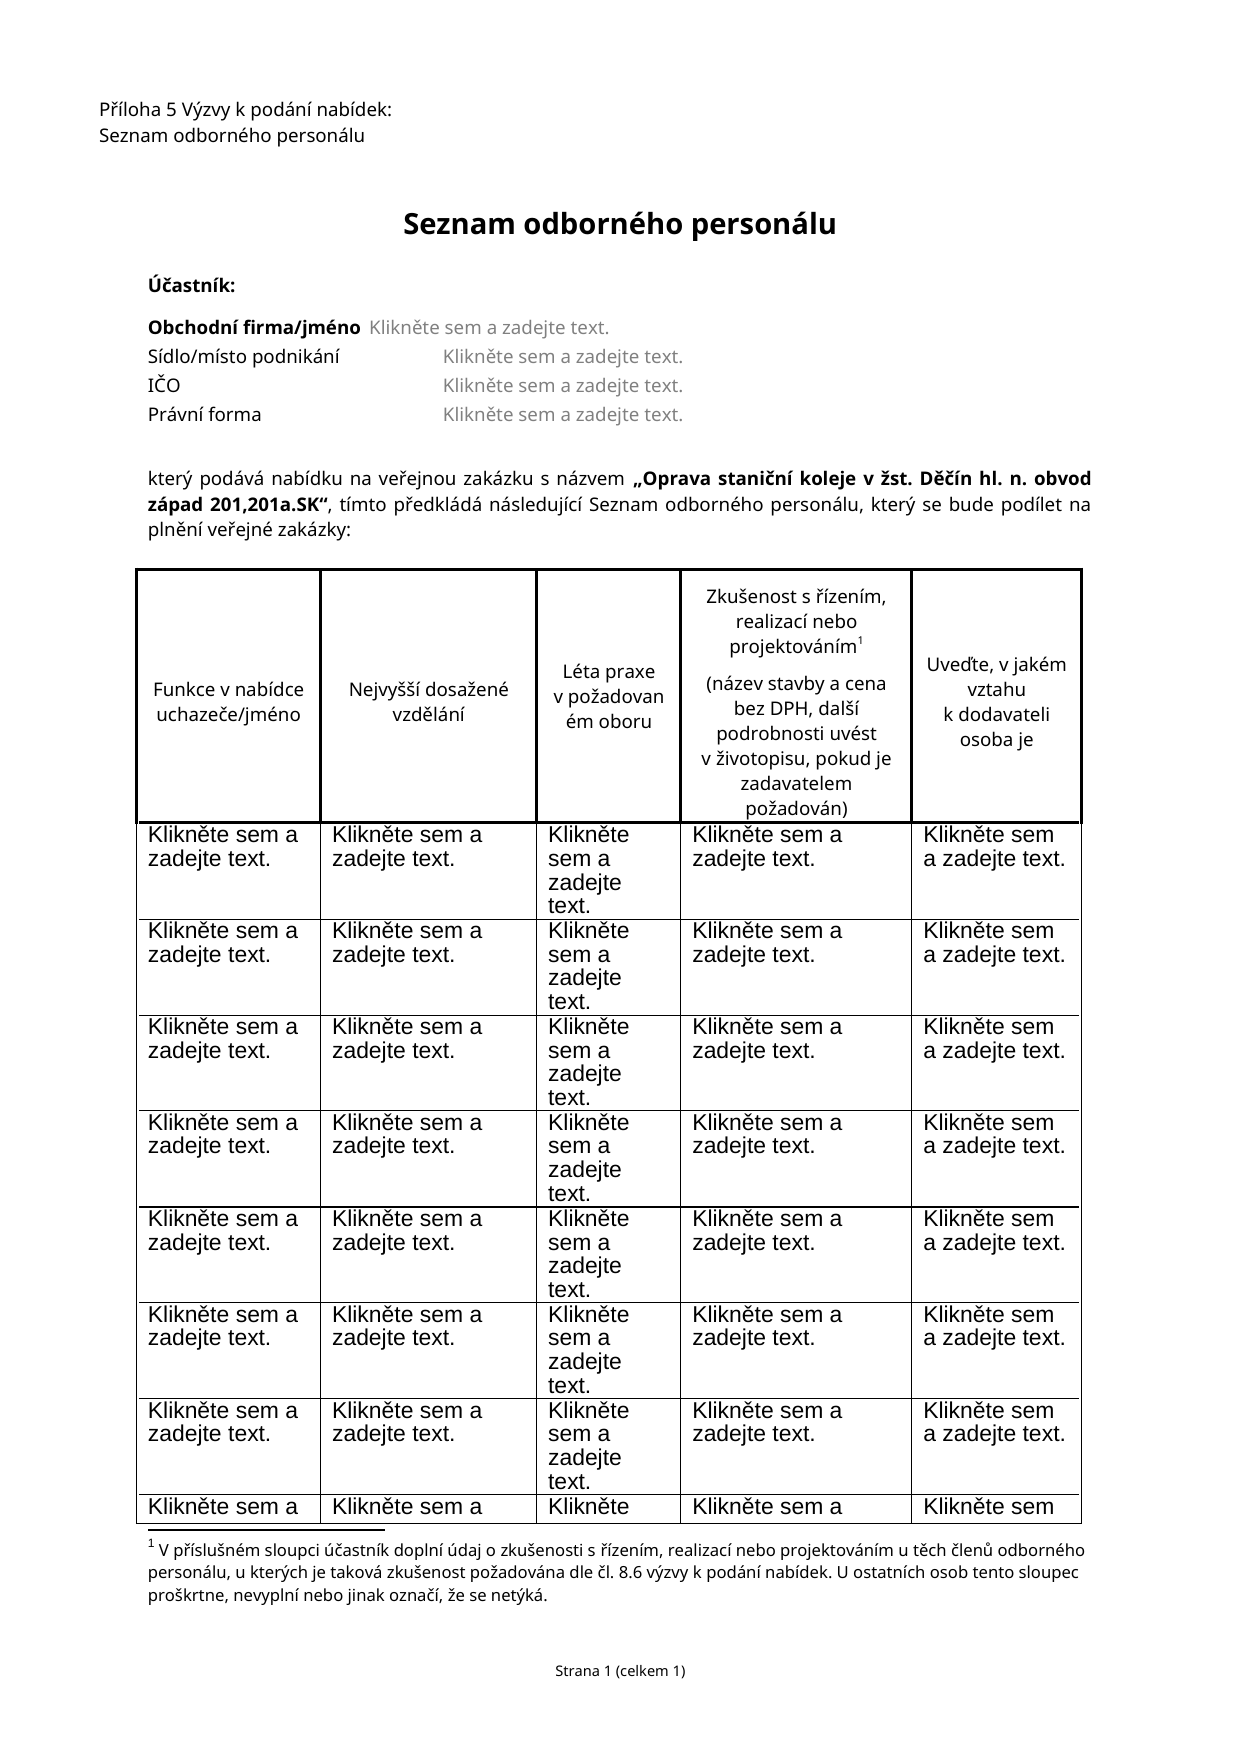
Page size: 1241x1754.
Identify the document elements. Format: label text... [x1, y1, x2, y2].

table_header Uveďte, v jakém vztahu k dodavateli osoba je [913, 571, 1080, 821]
text Obchodní firma/jméno [148, 311, 1093, 340]
text IČO [148, 369, 1093, 398]
text Účastník: [148, 268, 1093, 299]
table_header Léta praxe v požadovaném oboru [538, 571, 679, 821]
title Seznam odborného personálu [148, 203, 1093, 243]
text který podává nabídku na veřejnou zakázku s názvem „Oprava staniční koleje v žst. Děčín hl. n. obvod západ 201,201a.SK“, tímto předkládá následující Seznam odborného personálu, který se bude podílet na plnění veřejné zakázky: [148, 465, 1093, 542]
table_header Zkušenost s řízením, realizací nebo projektováním (název stavby a cena bez DPH, další podrobnosti uvést v životopisu, pokud je zadavatelem požadován) [682, 571, 910, 821]
text Sídlo/místo podnikání [148, 340, 1093, 369]
table_header Funkce v nabídce uchazeče/jméno [138, 571, 319, 821]
text Právní forma [148, 398, 1093, 427]
table_header Nejvyšší dosažené vzdělání [322, 571, 535, 821]
